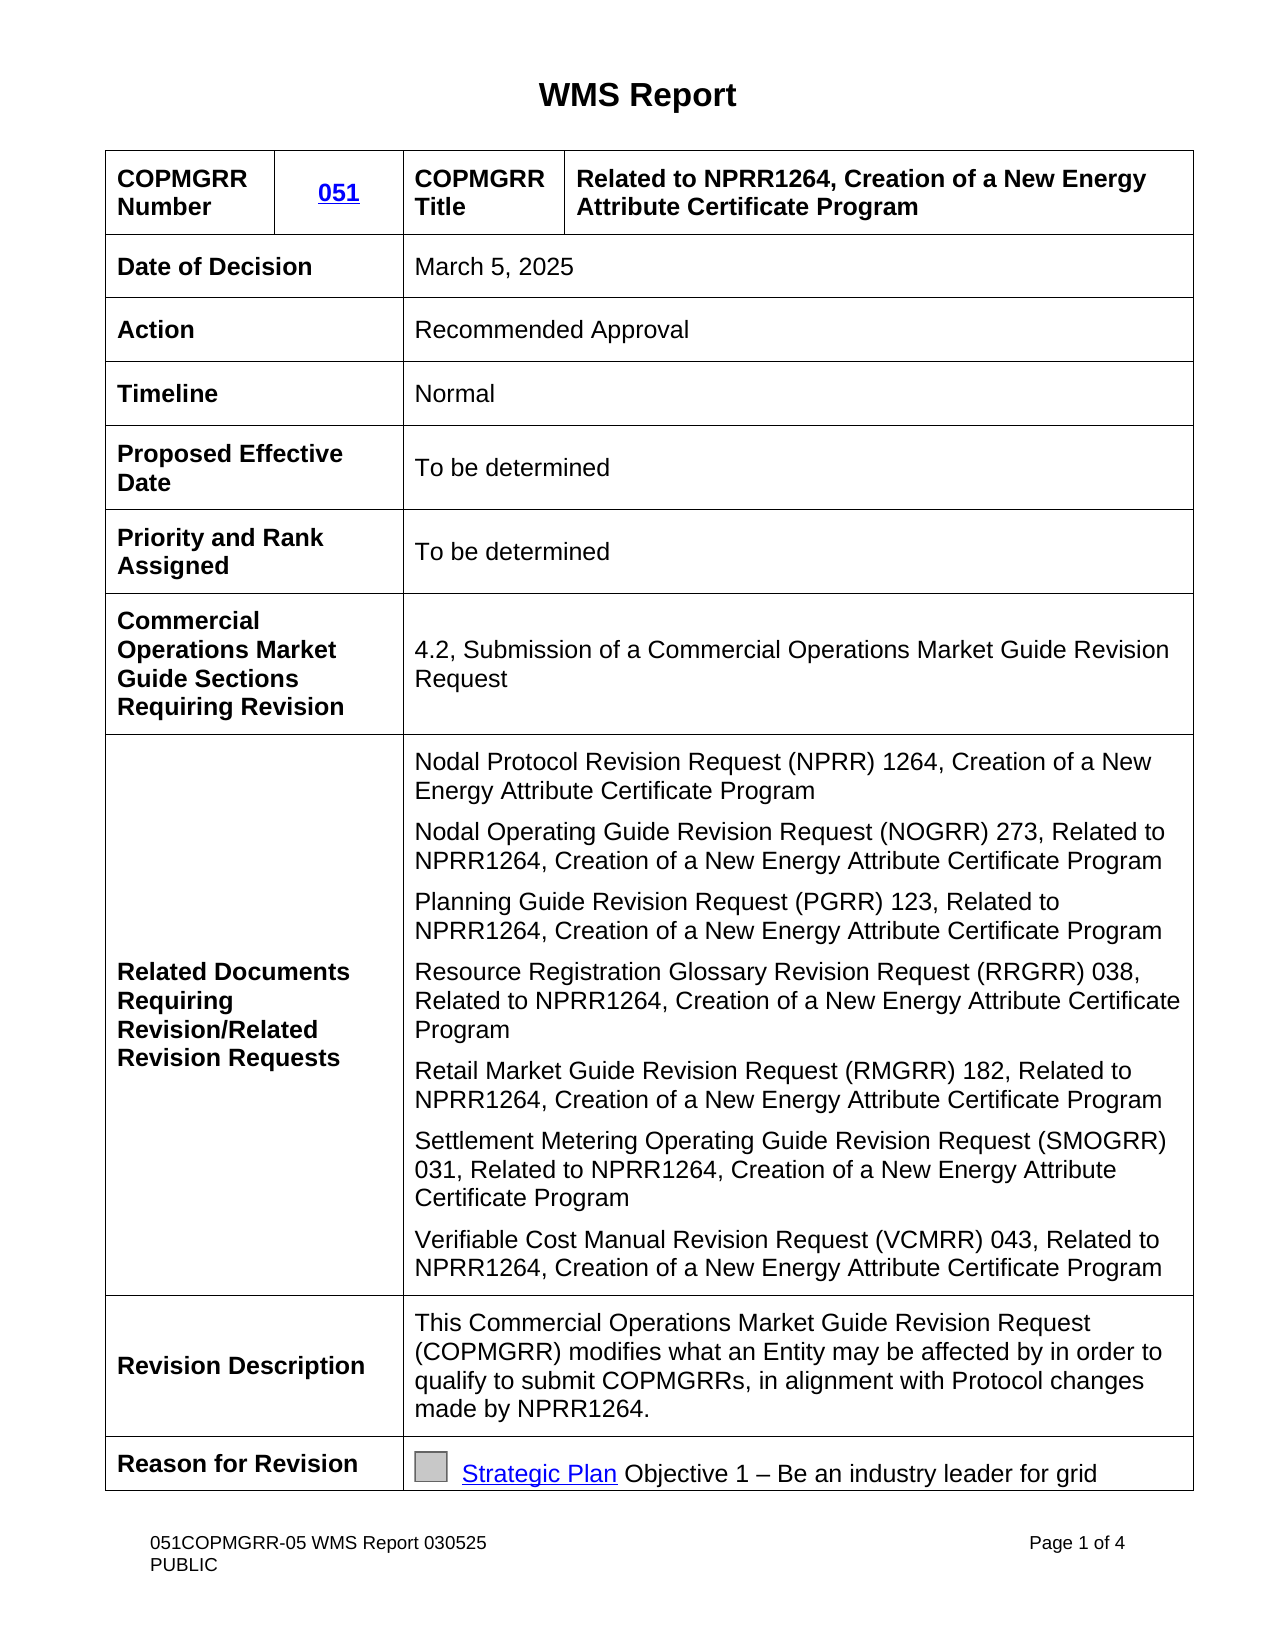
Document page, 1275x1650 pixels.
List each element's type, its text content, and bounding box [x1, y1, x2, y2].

table_cell 4.2, Submission of a Commercial Operations Market Guide Revision Request [404, 594, 1193, 733]
table_header Related to NPRR1264, Creation of a New Energy Attribute Certificate Program [565, 151, 1193, 233]
table_header COPMGRR Number [106, 151, 274, 233]
table_cell Timeline [106, 362, 403, 425]
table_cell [404, 1437, 1193, 1489]
table_cell Nodal Protocol Revision Request (NPRR) 1264, Creation of a New Energy Attribute Certificate Program Nodal Operating Guide Revision Request (NOGRR) 273, Related to NPRR1264, Creation of a New Energy Attribute Certificate Program Planning Guide Revision Request (PGRR) 123, Related to NPRR1264, Creation of a New Energy Attribute Certificate Program Resource Registration Glossary Revision Request (RRGRR) 038, Related to NPRR1264, Creation of a New Energy Attribute Certificate Program Retail Market Guide Revision Request (RMGRR) 182, Related to NPRR1264, Creation of a New Energy Attribute Certificate Program Settlement Metering Operating Guide Revision Request (SMOGRR) 031, Related to NPRR1264, Creation of a New Energy Attribute Certificate Program Verifiable Cost Manual Revision Request (VCMRR) 043, Related to NPRR1264, Creation of a New Energy Attribute Certificate Program [404, 735, 1193, 1294]
table_cell Action [106, 298, 403, 361]
table_cell Reason for Revision [106, 1437, 403, 1489]
table_cell Recommended Approval [404, 298, 1193, 361]
table_cell This Commercial Operations Market Guide Revision Request (COPMGRR) modifies what an Entity may be affected by in order to qualify to submit COPMGRRs, in alignment with Protocol changes made by NPRR1264. [404, 1296, 1193, 1436]
table_cell Date of Decision [106, 235, 403, 297]
table_cell Commercial Operations Market Guide Sections Requiring Revision [106, 594, 403, 733]
table_cell Normal [404, 362, 1193, 425]
table_cell To be determined [404, 426, 1193, 509]
table_header 051 [275, 151, 403, 233]
table_cell Priority and Rank Assigned [106, 510, 403, 592]
table_cell Proposed Effective Date [106, 426, 403, 509]
table_cell Revision Description [106, 1296, 403, 1436]
table_cell To be determined [404, 510, 1193, 592]
table_header COPMGRR Title [404, 151, 564, 233]
table_cell Related Documents Requiring Revision/Related Revision Requests [106, 735, 403, 1294]
table_cell March 5, 2025 [404, 235, 1193, 297]
